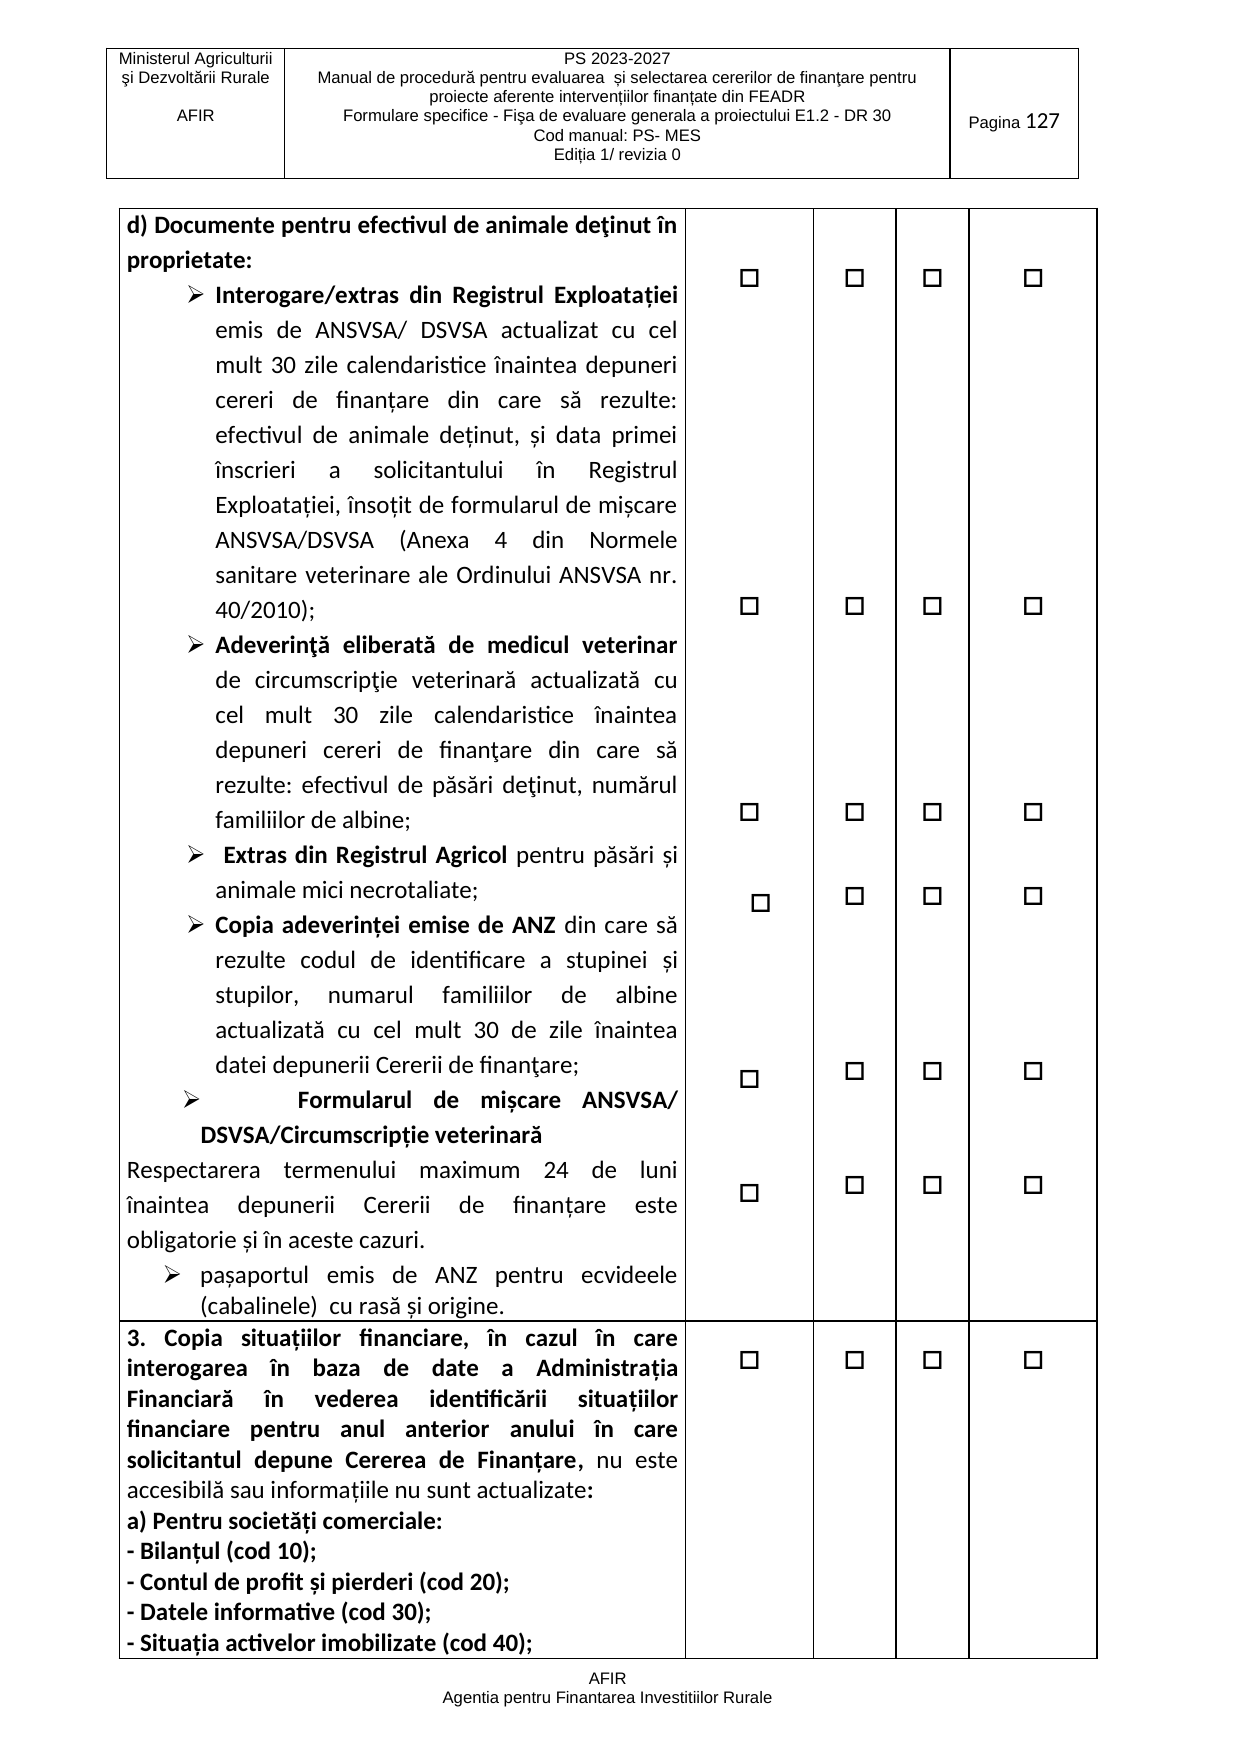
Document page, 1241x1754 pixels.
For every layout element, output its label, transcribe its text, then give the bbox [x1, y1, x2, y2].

table_cell [970, 1322, 1096, 1658]
table_cell [814, 1322, 895, 1658]
table_cell [686, 1322, 813, 1658]
table_cell [970, 209, 1096, 1320]
table_cell [814, 209, 895, 1320]
table_cell [897, 1322, 968, 1658]
table_cell [686, 209, 813, 1320]
table_cell [897, 209, 968, 1320]
table_cell d) Documente pentru efectivul de animale deţinut în proprietate: Interogare/extras din Registrul Exploataţiei emis de ANSVSA/ DSVSA actualizat cu cel mult 30 zile calendaristice înaintea depuneri cereri de finanţare din care să rezulte: efectivul de animale deţinut, şi data primei înscrieri a solicitantului în Registrul Exploataţiei, însoţit de formularul de mişcare ANSVSA/DSVSA (Anexa 4 din Normele sanitare veterinare ale Ordinului ANSVSA nr. 40/2010); Adeverinţă eliberată de medicul veterinar de circumscripţie veterinară actualizată cu cel mult 30 zile calendaristice înaintea depuneri cereri de finanţare din care să rezulte: efectivul de păsări deţinut, numărul familiilor de albine; Extras din Registrul Agricol pentru păsări și animale mici necrotaliate; Copia adeverinței emise de ANZ din care să rezulte codul de identificare a stupinei și stupilor, numarul familiilor de albine actualizată cu cel mult 30 de zile înaintea datei depunerii Cererii de finanţare; Formularul de mişcare ANSVSA/ DSVSA/Circumscripţie veterinară Respectarera termenului maximum 24 de luni înaintea depunerii Cererii de finanțare este obligatorie și în aceste cazuri. paşaportul emis de ANZ pentru ecvideele (cabalinele) cu rasă şi origine. [120, 209, 685, 1320]
